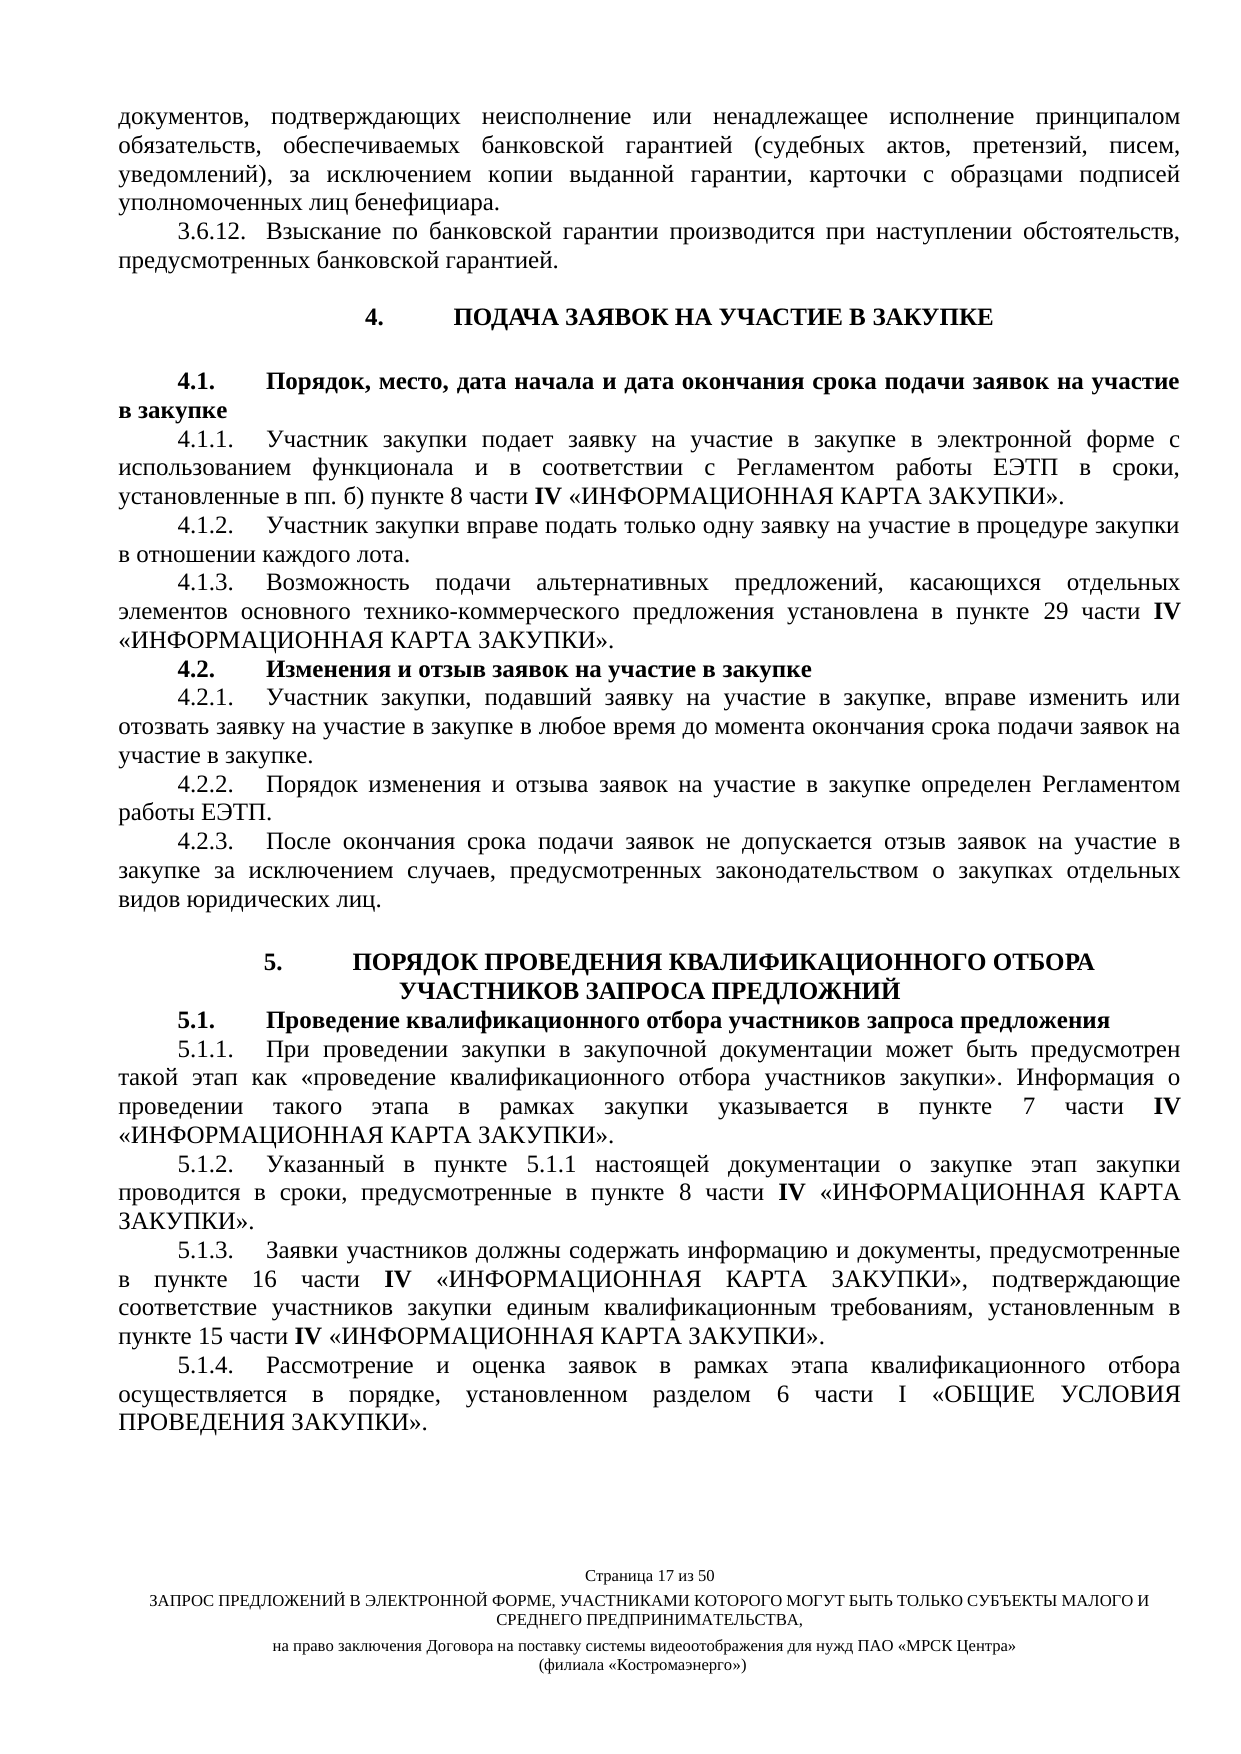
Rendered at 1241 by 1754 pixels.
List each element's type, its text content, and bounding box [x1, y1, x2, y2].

subtitle При проведении закупки в закупочной документации может быть предусмотрен такой этап как «проведение квалификационного отбора участников закупки». Информация о проведении такого этапа в рамках закупки указывается в пункте 7 части IV «ИНФОРМАЦИОННАЯ КАРТА ЗАКУПКИ». [118, 1034, 1181, 1149]
subtitle Рассмотрение и оценка заявок в рамках этапа квалификационного отбора осуществляется в порядке, установленном разделом 6 части I «ОБЩИЕ УСЛОВИЯ ПРОВЕДЕНИЯ ЗАКУПКИ». [118, 1350, 1181, 1436]
subtitle Участник закупки, подавший заявку на участие в закупке, вправе изменить или отозвать заявку на участие в закупке в любое время до момента окончания срока подачи заявок на участие в закупке. [118, 682, 1181, 769]
subtitle Взыскание по банковской гарантии производится при наступлении обстоятельств, предусмотренных банковской гарантией. [118, 216, 1181, 274]
subtitle Указанный в пункте 5.1.1 настоящей документации о закупке этап закупки проводится в сроки, предусмотренные в пункте 8 части IV «ИНФОРМАЦИОННАЯ КАРТА ЗАКУПКИ». [118, 1149, 1181, 1235]
subtitle Участник закупки подает заявку на участие в закупке в электронной форме с использованием функционала и в соответствии с Регламентом работы ЕЭТП в сроки, установленные в пп. б) пункте 8 части IV «ИНФОРМАЦИОННАЯ КАРТА ЗАКУПКИ». [118, 424, 1181, 510]
subtitle Изменения и отзыв заявок на участие в закупке [118, 654, 1181, 682]
subtitle Возможность подачи альтернативных предложений, касающихся отдельных элементов основного технико-коммерческого предложения установлена в пункте 29 части IV «ИНФОРМАЦИОННАЯ КАРТА ЗАКУПКИ». [118, 567, 1181, 654]
subtitle ПОРЯДОК ПРОВЕДЕНИЯ КВАЛИФИКАЦИОННОГО ОТБОРА УЧАСТНИКОВ ЗАПРОСА ПРЕДЛОЖНИЙ [118, 947, 1181, 1005]
subtitle Порядок, место, дата начала и дата окончания срока подачи заявок на участие в закупке [118, 366, 1181, 424]
subtitle После окончания срока подачи заявок не допускается отзыв заявок на участие в закупке за исключением случаев, предусмотренных законодательством о закупках отдельных видов юридических лиц. [118, 826, 1181, 912]
subtitle ПОДАЧА ЗАЯВОК НА УЧАСТИЕ В ЗАКУПКЕ [118, 302, 1181, 331]
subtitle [118, 101, 1181, 216]
subtitle Порядок изменения и отзыва заявок на участие в закупке определен Регламентом работы ЕЭТП. [118, 769, 1181, 826]
subtitle Заявки участников должны содержать информацию и документы, предусмотренные в пункте 16 части IV «ИНФОРМАЦИОННАЯ КАРТА ЗАКУПКИ», подтверждающие соответствие участников закупки единым квалификационным требованиям, установленным в пункте 15 части IV «ИНФОРМАЦИОННАЯ КАРТА ЗАКУПКИ». [118, 1235, 1181, 1350]
subtitle Проведение квалификационного отбора участников запроса предложения [118, 1005, 1181, 1034]
subtitle Участник закупки вправе подать только одну заявку на участие в процедуре закупки в отношении каждого лота. [118, 510, 1181, 567]
